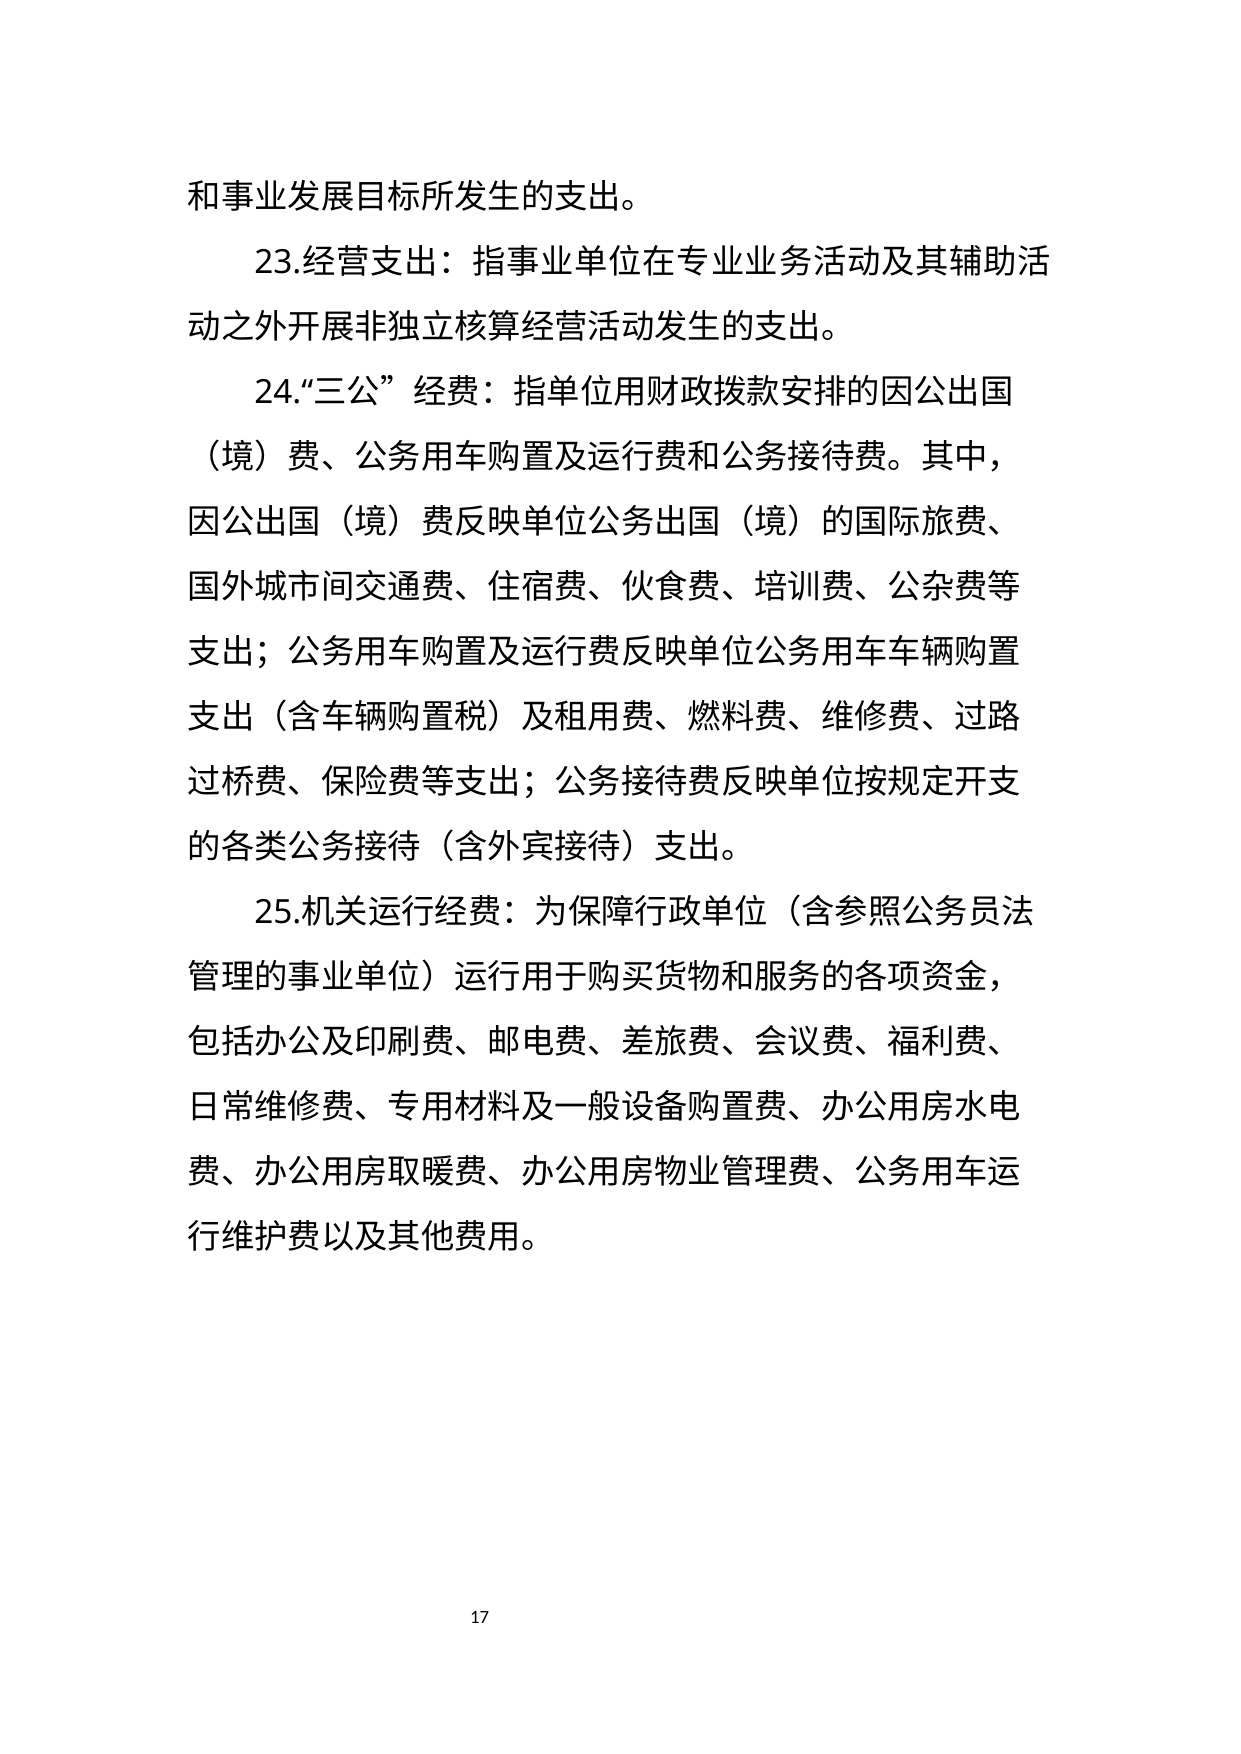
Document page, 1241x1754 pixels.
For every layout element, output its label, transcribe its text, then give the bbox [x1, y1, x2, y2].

text 24.“三公”经费：指单位用财政拨款安排的因公出国（境）费、公务用车购置及运行费和公务接待费。其中，因公出国（境）费反映单位公务出国（境）的国际旅费、国外城市间交通费、住宿费、伙食费、培训费、公杂费等支出；公务用车购置及运行费反映单位公务用车车辆购置支出（含车辆购置税）及租用费、燃料费、维修费、过路过桥费、保险费等支出；公务接待费反映单位按规定开支的各类公务接待（含外宾接待）支出。 [187, 357, 1053, 877]
text 23.经营支出：指事业单位在专业业务活动及其辅助活动之外开展非独立核算经营活动发生的支出。 [187, 227, 1053, 357]
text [187, 162, 1053, 227]
text 25.机关运行经费：为保障行政单位（含参照公务员法管理的事业单位）运行用于购买货物和服务的各项资金，包括办公及印刷费、邮电费、差旅费、会议费、福利费、日常维修费、专用材料及一般设备购置费、办公用房水电费、办公用房取暖费、办公用房物业管理费、公务用车运行维护费以及其他费用。 [187, 877, 1053, 1267]
